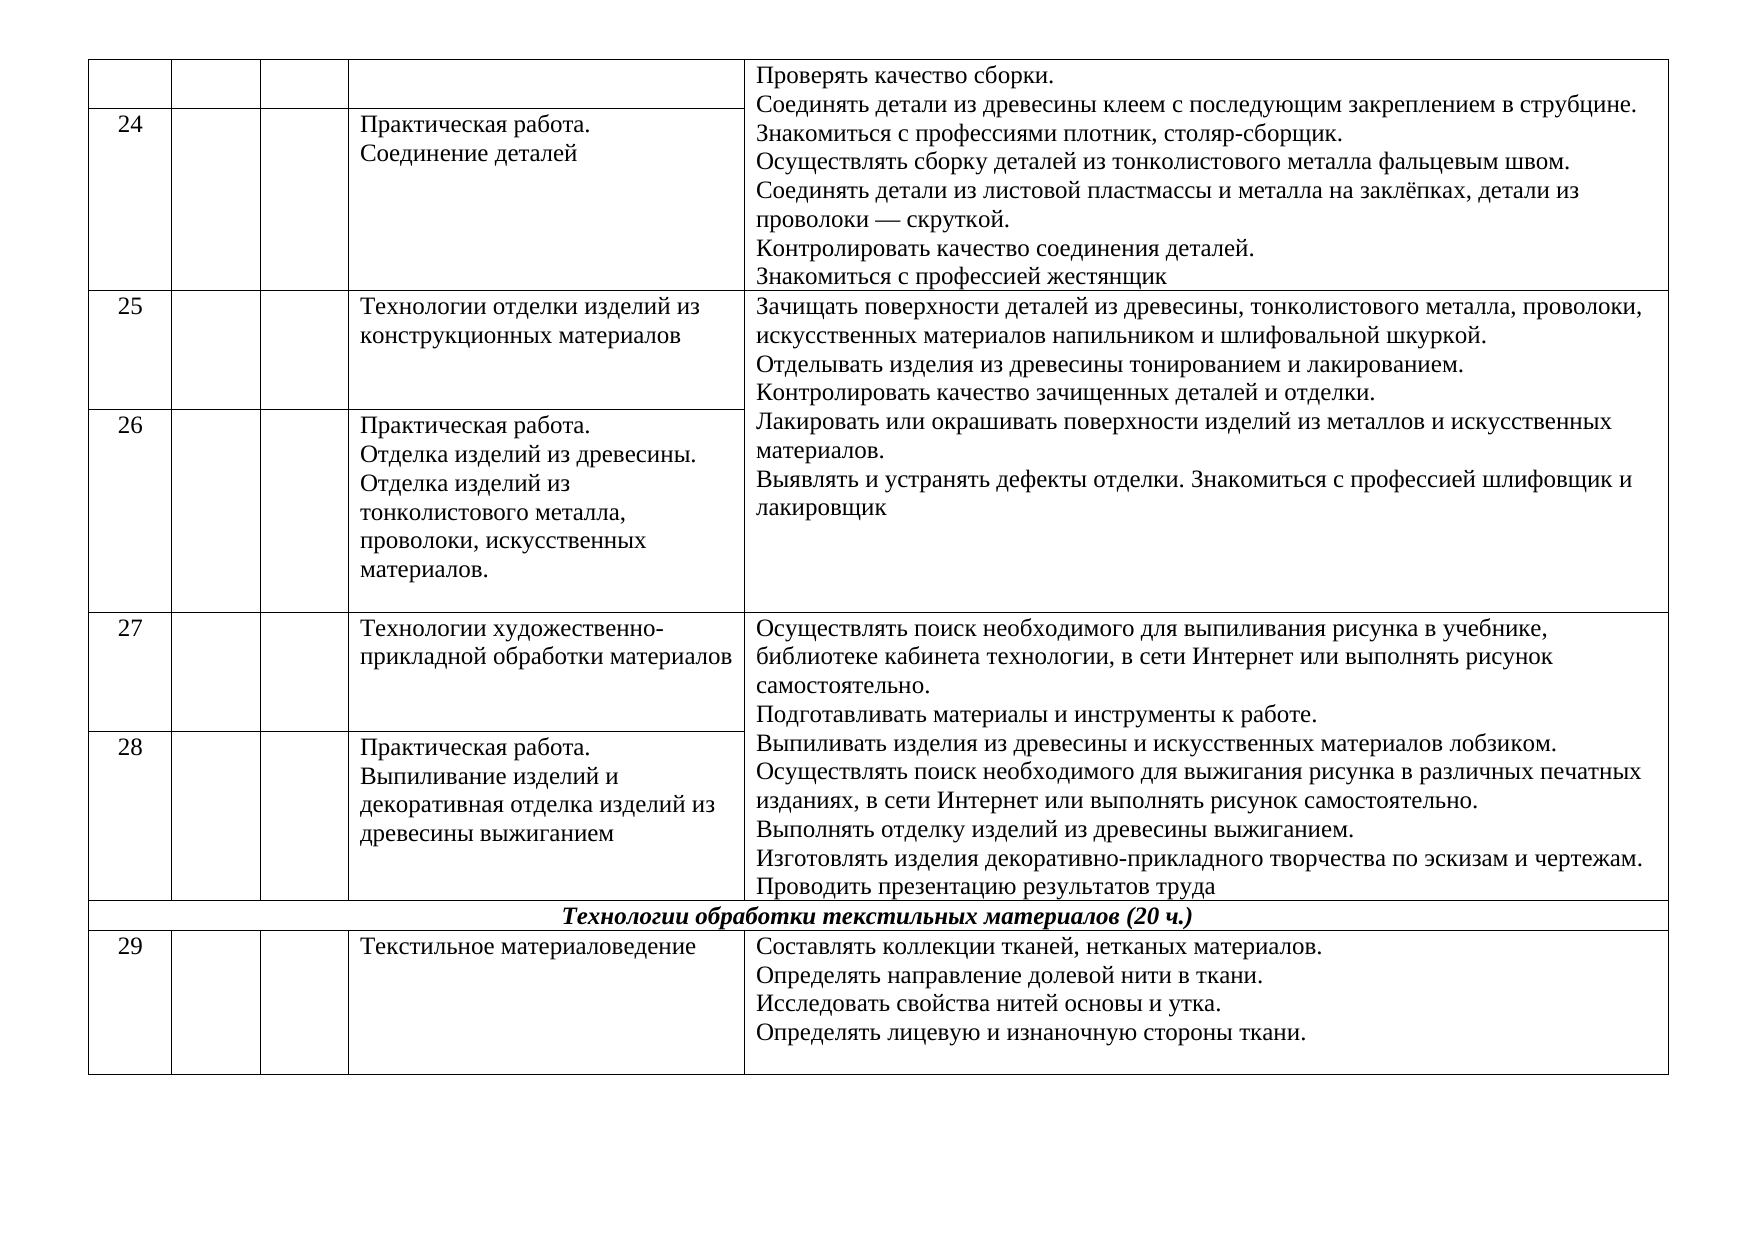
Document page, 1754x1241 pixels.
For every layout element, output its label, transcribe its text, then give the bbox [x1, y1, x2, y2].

table_cell 25 [89, 291, 171, 409]
table_cell 24 [89, 109, 171, 290]
table_cell Технологии художественно-прикладной обработки материалов [349, 613, 744, 731]
table_cell Текстильное материаловедение [349, 931, 744, 1074]
table_cell Технологии отделки изделий из конструкционных материалов [349, 291, 744, 409]
table_cell [172, 613, 260, 731]
table_cell 26 [89, 410, 171, 612]
table_cell Практическая работа. Соединение деталей [349, 109, 744, 290]
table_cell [745, 60, 1668, 290]
table_cell Практическая работа. Отделка изделий из древесины. Отделка изделий из тонколистового металла, проволоки, искусственных материалов. [349, 410, 744, 612]
table_cell 27 [89, 613, 171, 731]
table_cell Зачищать поверхности деталей из древесины, тонколистового металла, проволоки, искусственных материалов напильником и шлифовальной шкуркой. Отделывать изделия из древесины тонированием и лакированием. Контролировать качество зачищенных деталей и отделки. Лакировать или окрашивать поверхности изделий из металлов и искусственных материалов. Выявлять и устранять дефекты отделки. Знакомиться с профессией шлифовщик и лакировщик [745, 291, 1668, 612]
table_cell [261, 109, 348, 290]
table_cell [172, 60, 260, 108]
table_cell [172, 410, 260, 612]
table_cell Практическая работа. Выпиливание изделий и декоративная отделка изделий из древесины выжиганием [349, 732, 744, 900]
table_cell [261, 60, 348, 108]
table_cell 23 [89, 60, 171, 108]
table_cell [172, 732, 260, 900]
table_cell [261, 613, 348, 731]
table_cell [261, 291, 348, 409]
table_cell Технологии обработки текстильных материалов (20 ч.) [89, 901, 1668, 930]
table_cell [261, 931, 348, 1074]
table_cell 29 [89, 931, 171, 1074]
table_cell Осуществлять поиск необходимого для выпиливания рисунка в учебнике, библиотеке кабинета технологии, в сети Интернет или выполнять рисунок самостоятельно. Подготавливать материалы и инструменты к работе. Выпиливать изделия из древесины и искусственных материалов лобзиком. Осуществлять поиск необходимого для выжигания рисунка в различных печатных изданиях, в сети Интернет или выполнять рисунок самостоятельно. Выполнять отделку изделий из древесины выжиганием. Изготовлять изделия декоративно-прикладного творчества по эскизам и чертежам. Проводить презентацию результатов труда [745, 613, 1668, 900]
table_cell [172, 109, 260, 290]
table_cell [172, 931, 260, 1074]
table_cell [349, 60, 744, 108]
table_cell [261, 410, 348, 612]
table_cell 28 [89, 732, 171, 900]
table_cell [745, 931, 1668, 1074]
table_cell [261, 732, 348, 900]
table_cell [172, 291, 260, 409]
